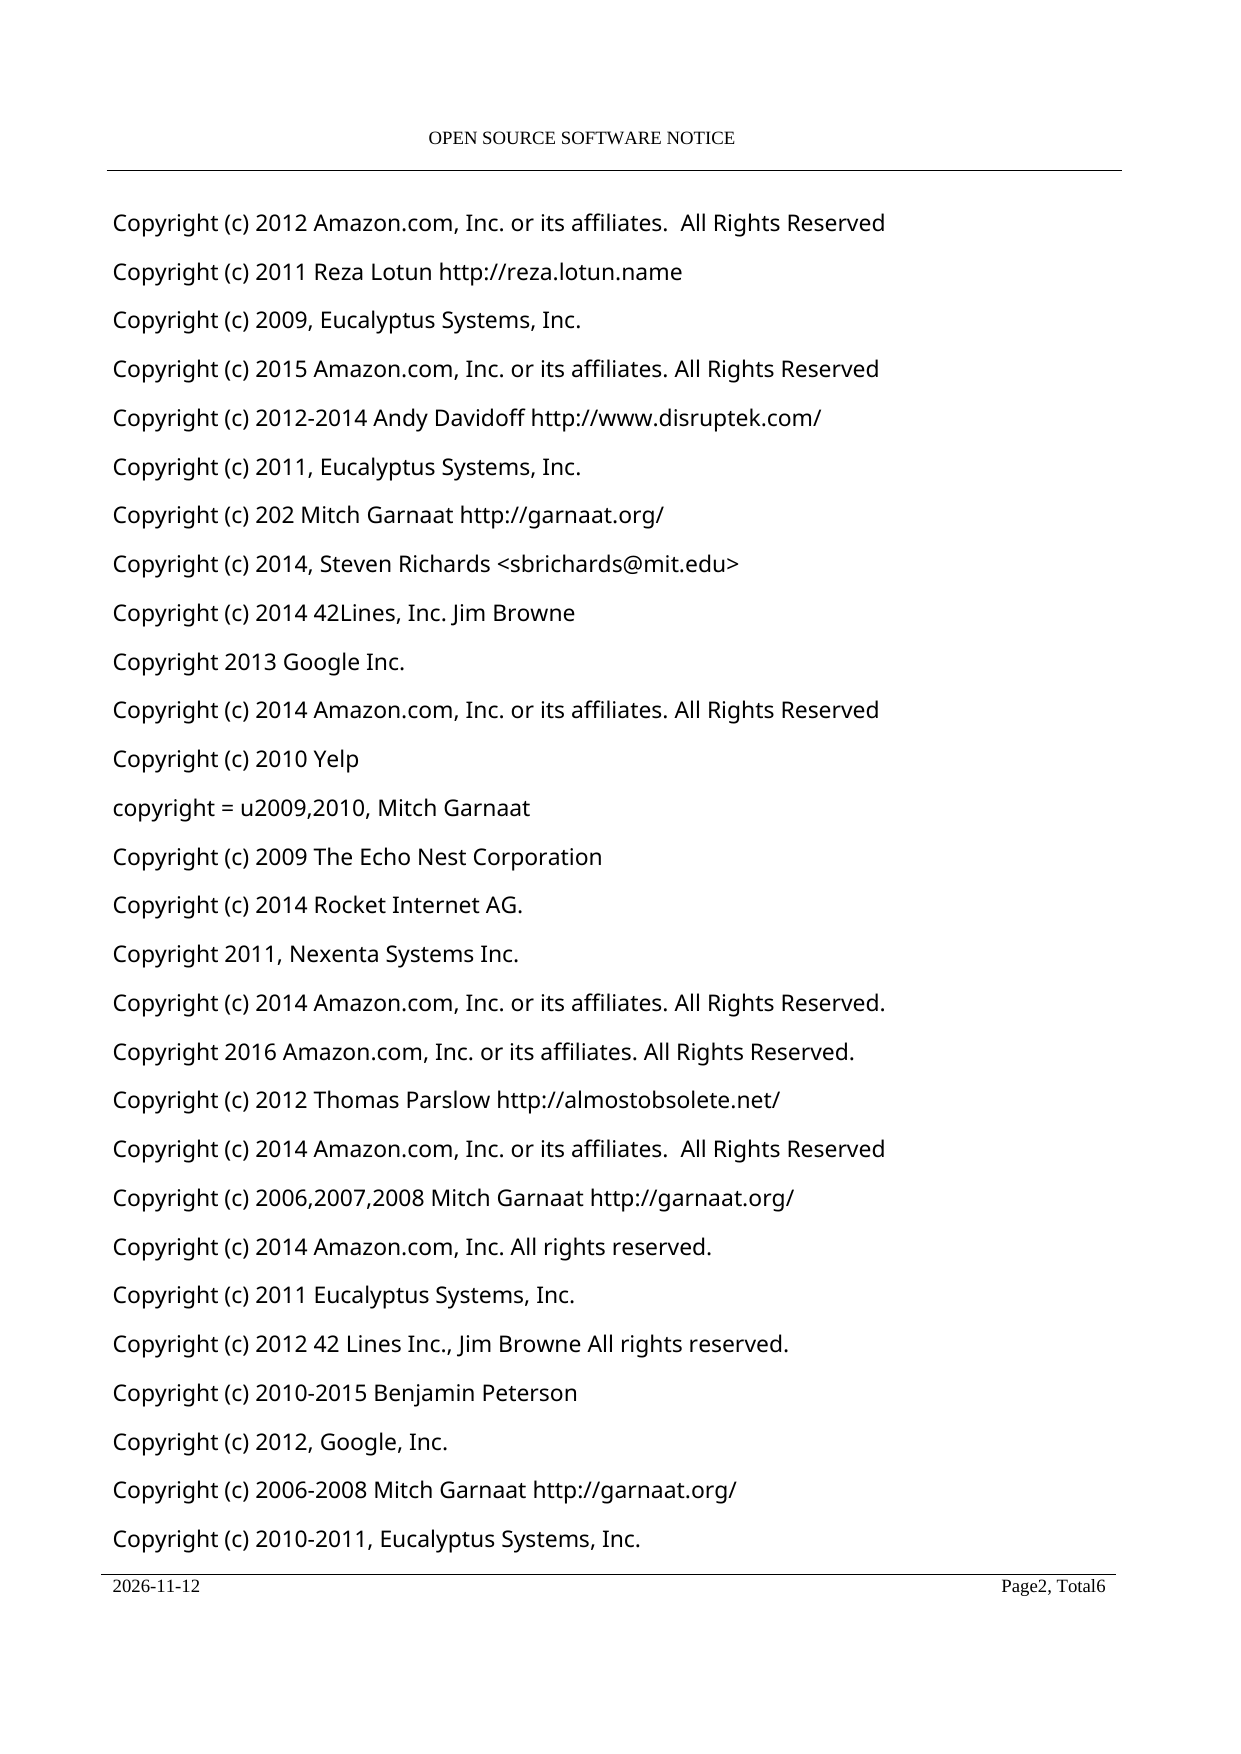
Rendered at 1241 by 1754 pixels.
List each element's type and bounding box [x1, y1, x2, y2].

text [112, 206, 1128, 1555]
